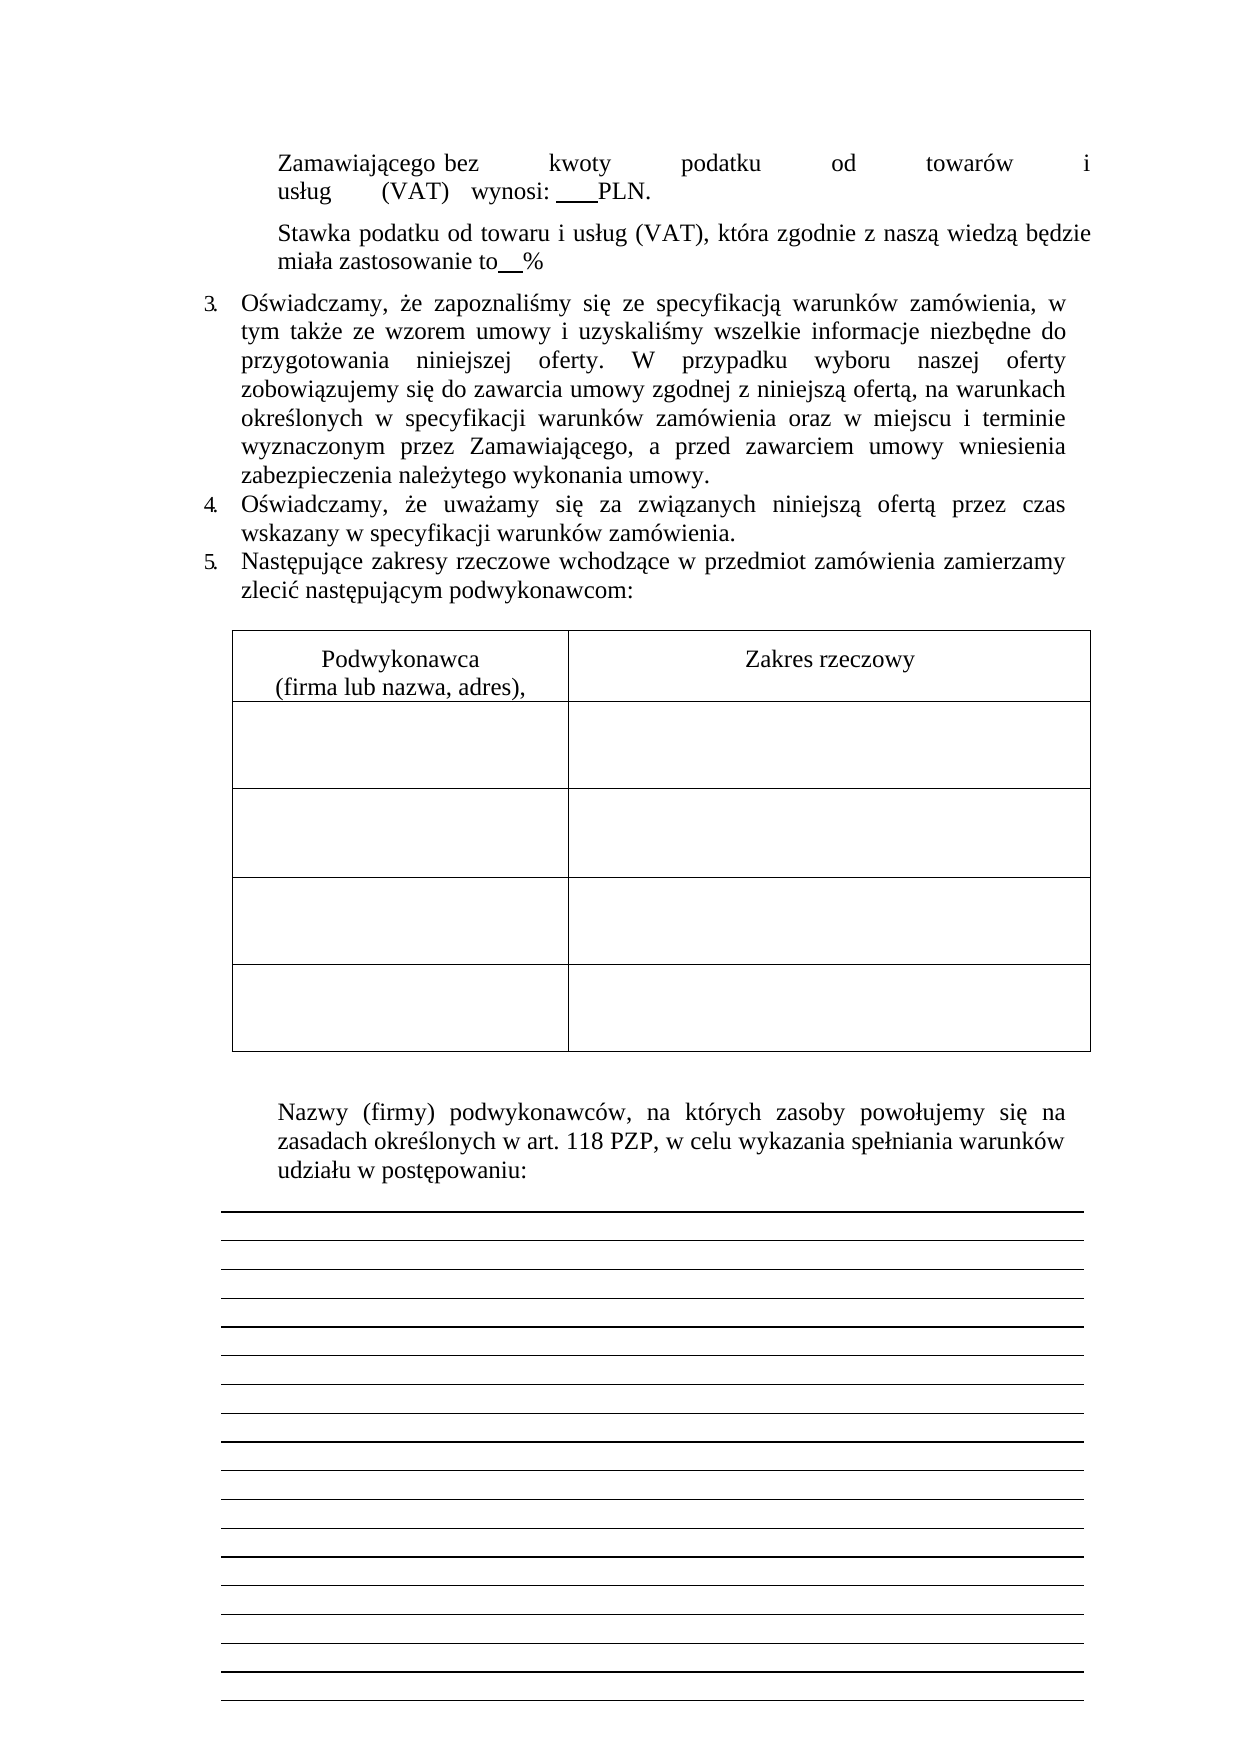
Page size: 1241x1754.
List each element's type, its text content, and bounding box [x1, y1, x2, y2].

text Nazwy (firmy) podwykonawców, na których zasoby powołujemy się na zasadach określonych w art. 118 PZP, w celu wykazania spełniania warunków udziału w postępowaniu: [277, 1097, 1066, 1184]
table_header Podwykonawca (firma lub nazwa, adres), [233, 631, 568, 701]
table_cell [569, 789, 1090, 877]
table_cell [569, 965, 1090, 1051]
list Oświadczamy, że uważamy się za związanych niniejszą ofertą przez czas wskazany w specyfikacji warunków zamówienia. [203, 489, 1066, 546]
table_header Zakres rzeczowy [569, 631, 1090, 701]
table_cell [233, 789, 568, 877]
list Następujące zakresy rzeczowe wchodzące w przedmiot zamówienia zamierzamy zlecić następującym podwykonawcom: [203, 546, 1066, 604]
text Stawka podatku od towaru i usług (VAT), która zgodnie z naszą wiedzą będzie miała zastosowanie to % [277, 218, 1093, 275]
table_cell [233, 878, 568, 963]
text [277, 148, 1093, 205]
table_cell [233, 965, 568, 1051]
table_cell [569, 878, 1090, 963]
list Oświadczamy, że zapoznaliśmy się ze specyfikacją warunków zamówienia, w tym także ze wzorem umowy i uzyskaliśmy wszelkie informacje niezbędne do przygotowania niniejszej oferty. W przypadku wyboru naszej oferty zobowiązujemy się do zawarcia umowy zgodnej z niniejszą ofertą, na warunkach określonych w specyfikacji warunków zamówienia oraz w miejscu i terminie wyznaczonym przez Zamawiającego, a przed zawarciem umowy wniesienia zabezpieczenia należytego wykonania umowy. [203, 288, 1066, 489]
table_cell [569, 702, 1090, 788]
table_cell [233, 702, 568, 788]
